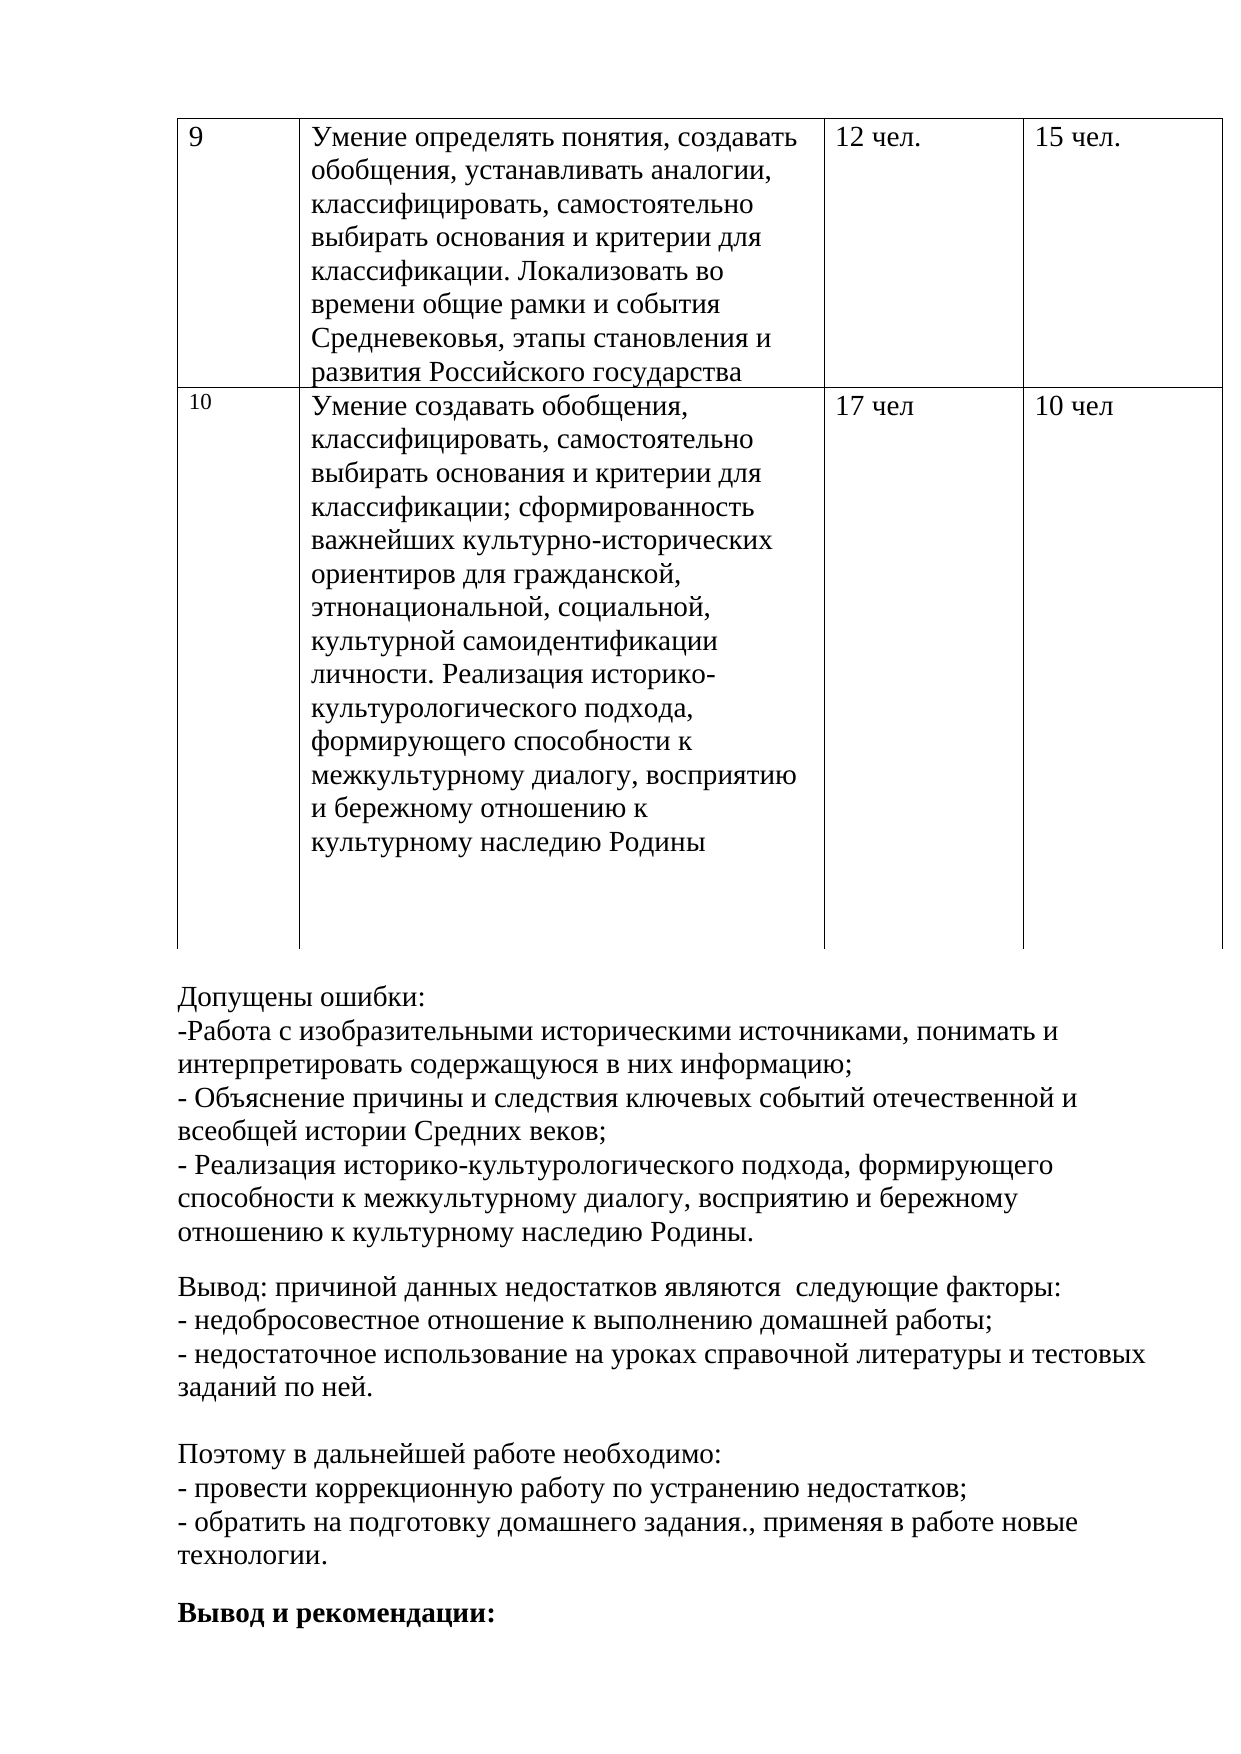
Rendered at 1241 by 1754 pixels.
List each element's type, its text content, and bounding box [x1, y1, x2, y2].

text Вывод: причиной данных недостатков являются следующие факторы: [177, 1269, 1154, 1302]
table_cell 12 чел. [825, 119, 1023, 387]
table_cell 15 чел. [1024, 119, 1222, 387]
text Допущены ошибки: [177, 979, 1154, 1013]
table_cell 10 чел [1024, 388, 1222, 948]
table_cell 17 чел [825, 388, 1023, 948]
table_cell 10 [178, 388, 299, 948]
table_cell Умение определять понятия, создавать обобщения, устанавливать аналогии, классифицировать, самостоятельно выбирать основания и критерии для классификации. Локализовать во времени общие рамки и события Средневековья, этапы становления и развития Российского государства [300, 119, 824, 387]
text Вывод и рекомендации: [177, 1595, 1154, 1628]
text - недобросовестное отношение к выполнению домашней работы; [177, 1302, 1154, 1336]
text - недостаточное использование на уроках справочной литературы и тестовых заданий по ней. [177, 1336, 1151, 1403]
text - провести коррекционную работу по устранению недостатков; [177, 1470, 1154, 1504]
text - обратить на подготовку домашнего задания., применяя в работе новые технологии. [177, 1504, 1083, 1571]
table_cell Умение создавать обобщения, классифицировать, самостоятельно выбирать основания и критерии для классификации; сформированность важнейших культурно-исторических ориентиров для гражданской, этнонациональной, социальной, культурной самоидентификации личности. Реализация историко-культурологического подхода, формирующего способности к межкультурному диалогу, восприятию и бережному отношению к культурному наследию Родины [300, 388, 824, 948]
table_cell 9 [178, 119, 299, 387]
text -Работа с изобразительными историческими источниками, понимать и интерпретировать содержащуюся в них информацию; [177, 1013, 1154, 1080]
text - Реализация историко-культурологического подхода, формирующего способности к межкультурному диалогу, восприятию и бережному отношению к культурному наследию Родины. [177, 1147, 1154, 1247]
text Поэтому в дальнейшей работе необходимо: [177, 1437, 1154, 1470]
text - Объяснение причины и следствия ключевых событий отечественной и всеобщей истории Средних веков; [177, 1080, 1154, 1147]
